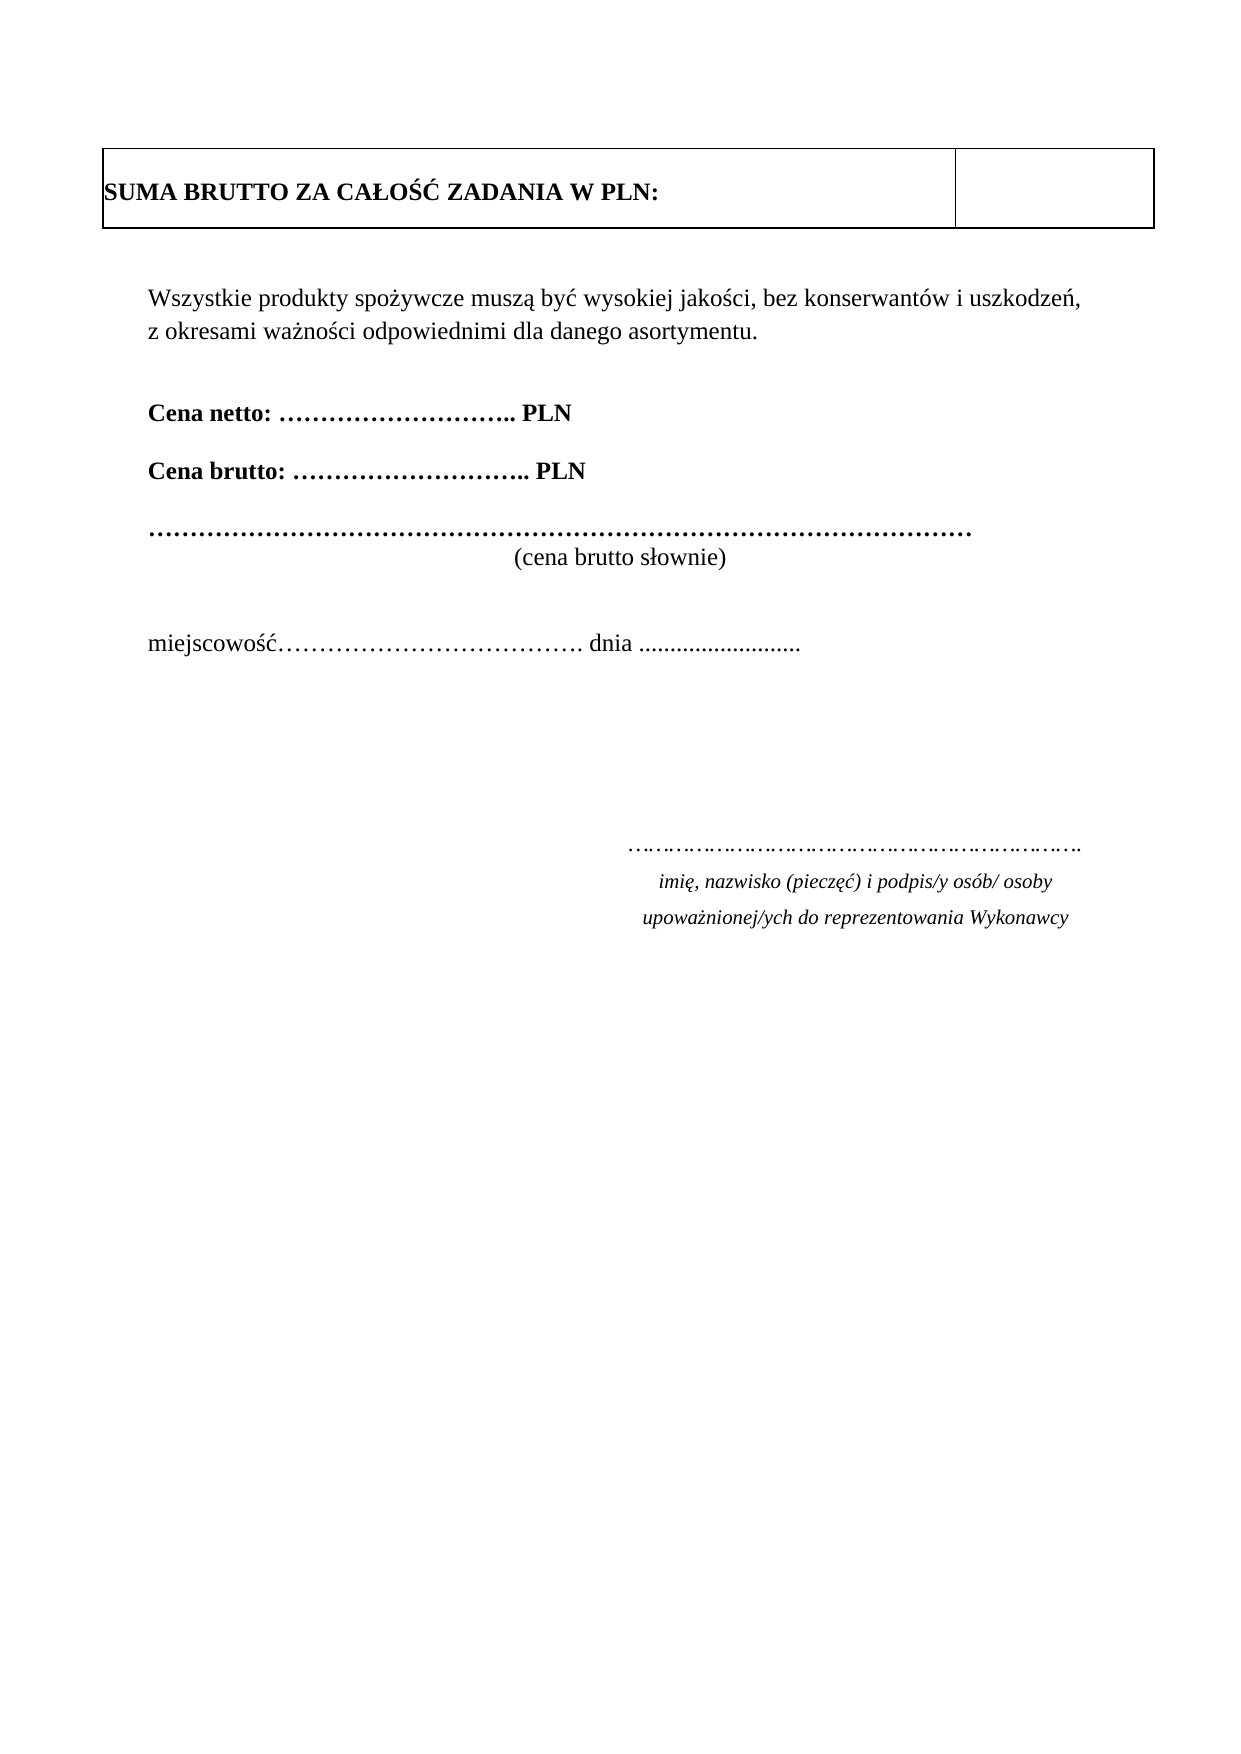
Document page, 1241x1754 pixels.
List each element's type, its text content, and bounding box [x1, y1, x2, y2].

text Cena brutto: ……………………….. PLN [148, 456, 1093, 485]
text upoważnionej/ych do reprezentowania Wykonawcy [620, 905, 1093, 929]
text Wszystkie produkty spożywcze muszą być wysokiej jakości, bez konserwantów i uszkodzeń, z okresami ważności odpowiednimi dla danego asortymentu. [148, 283, 1093, 345]
text imię, nazwisko (pieczęć) i podpis/y osób/ osoby [620, 869, 1093, 893]
text (cena brutto słownie) [148, 542, 1093, 571]
table_cell SUMA BRUTTO ZA CAŁOŚĆ ZADANIA W PLN: [104, 149, 955, 227]
text miejscowość………………………………. dnia .......................... [148, 628, 1093, 657]
text Cena netto: ……………………….. PLN [148, 398, 1093, 427]
table_cell [956, 149, 1153, 227]
text …………………………………………………………. [620, 829, 1093, 856]
text ……………………………………………………………………………………… [148, 513, 1093, 542]
